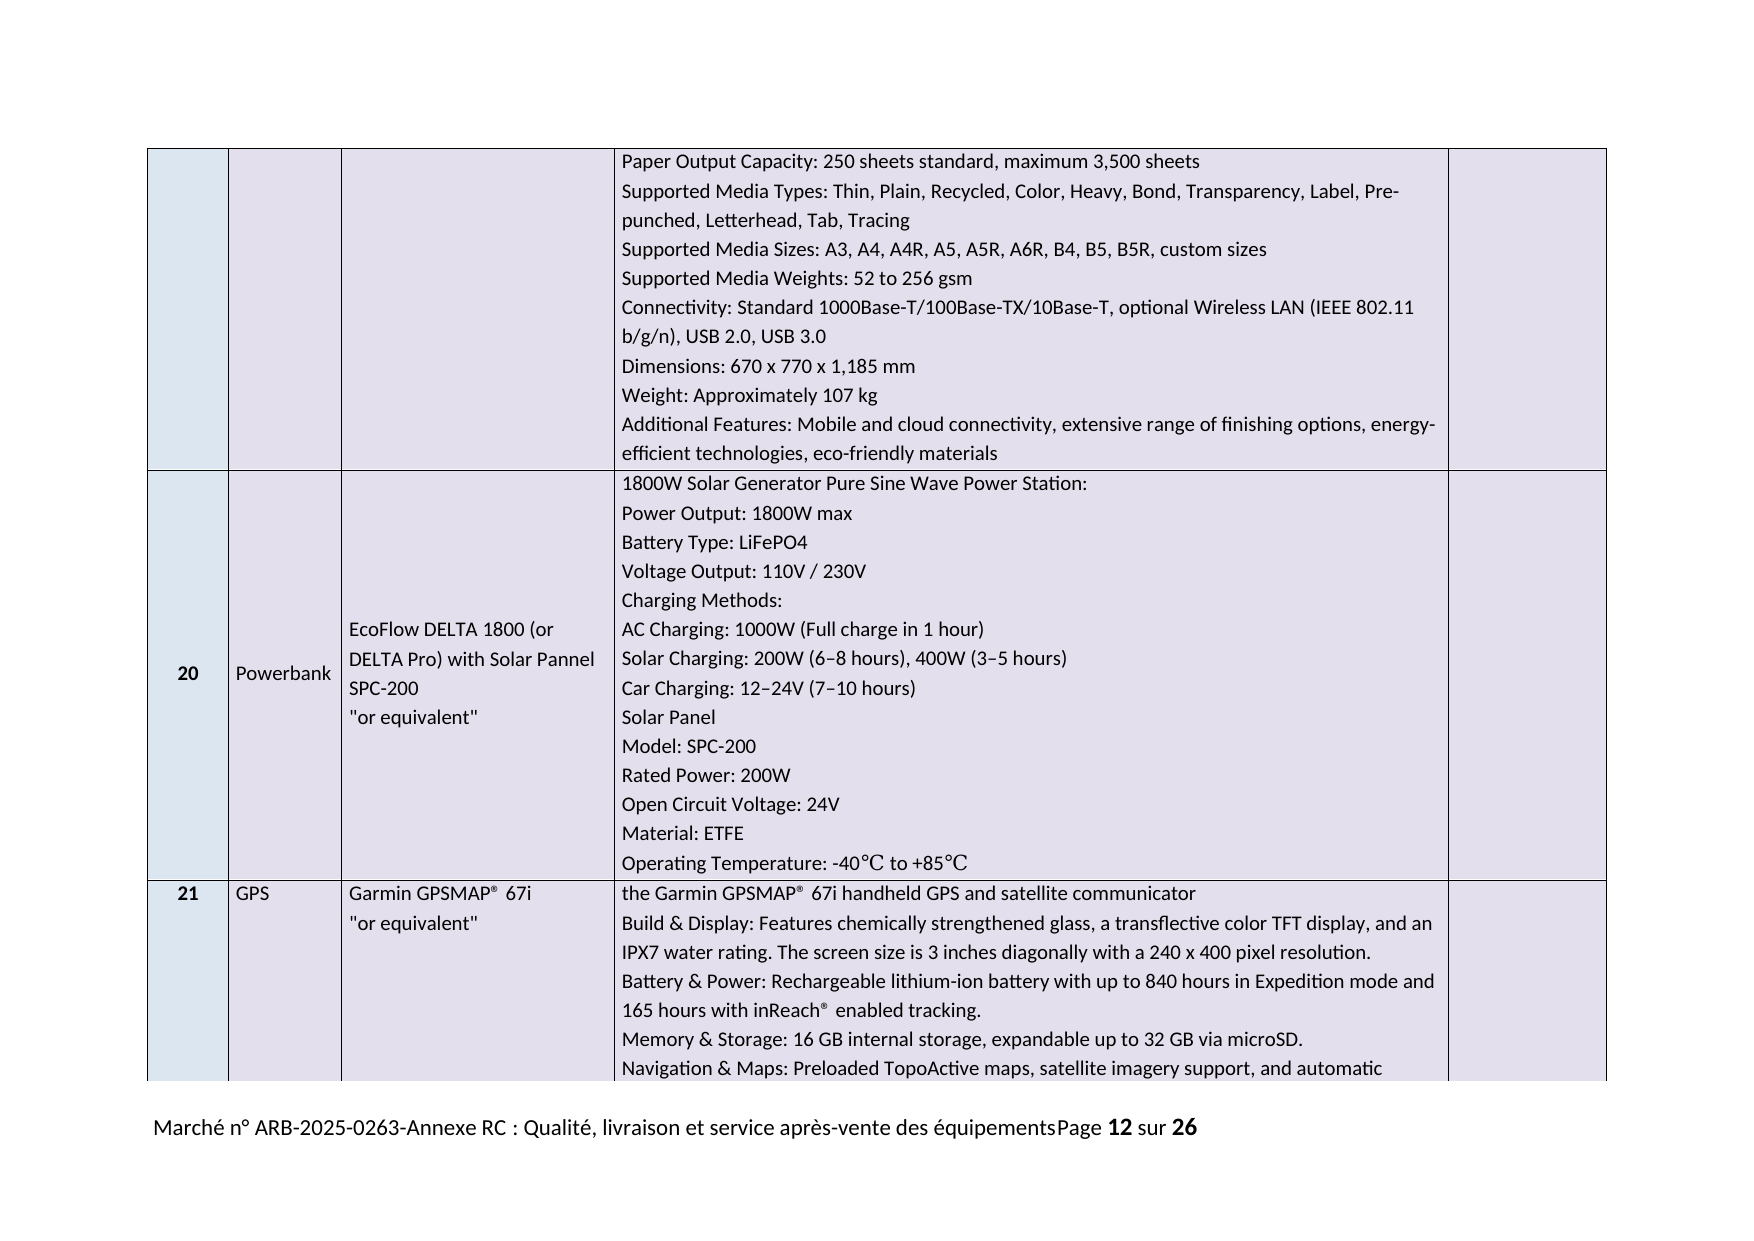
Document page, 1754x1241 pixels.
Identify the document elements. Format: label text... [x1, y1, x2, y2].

table_cell 21 [148, 881, 228, 1081]
table_cell 20 [148, 471, 228, 879]
table_cell 19 [148, 149, 228, 469]
table_cell GPS [229, 881, 341, 1081]
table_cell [342, 881, 614, 1081]
table_cell [1449, 471, 1606, 879]
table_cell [615, 149, 1448, 469]
table_cell EcoFlow DELTA 1800 (or DELTA Pro) with Solar Pannel SPC-200 "or equivalent" [342, 471, 614, 879]
table_cell Powerbank [229, 471, 341, 879]
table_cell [229, 149, 341, 469]
table_cell 1800W Solar Generator Pure Sine Wave Power Station: Power Output: 1800W max Battery Type: LiFePO4 Voltage Output: 110V / 230V Charging Methods: AC Charging: 1000W (Full charge in 1 hour) Solar Charging: 200W (6–8 hours), 400W (3–5 hours) Car Charging: 12–24V (7–10 hours) Solar Panel Model: SPC-200 Rated Power: 200W Open Circuit Voltage: 24V Material: ETFE Operating Temperature: -40℃ to +85℃ [615, 471, 1448, 879]
table_cell [1449, 149, 1606, 469]
table_cell [1449, 881, 1606, 1081]
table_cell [615, 881, 1448, 1081]
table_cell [342, 149, 614, 469]
